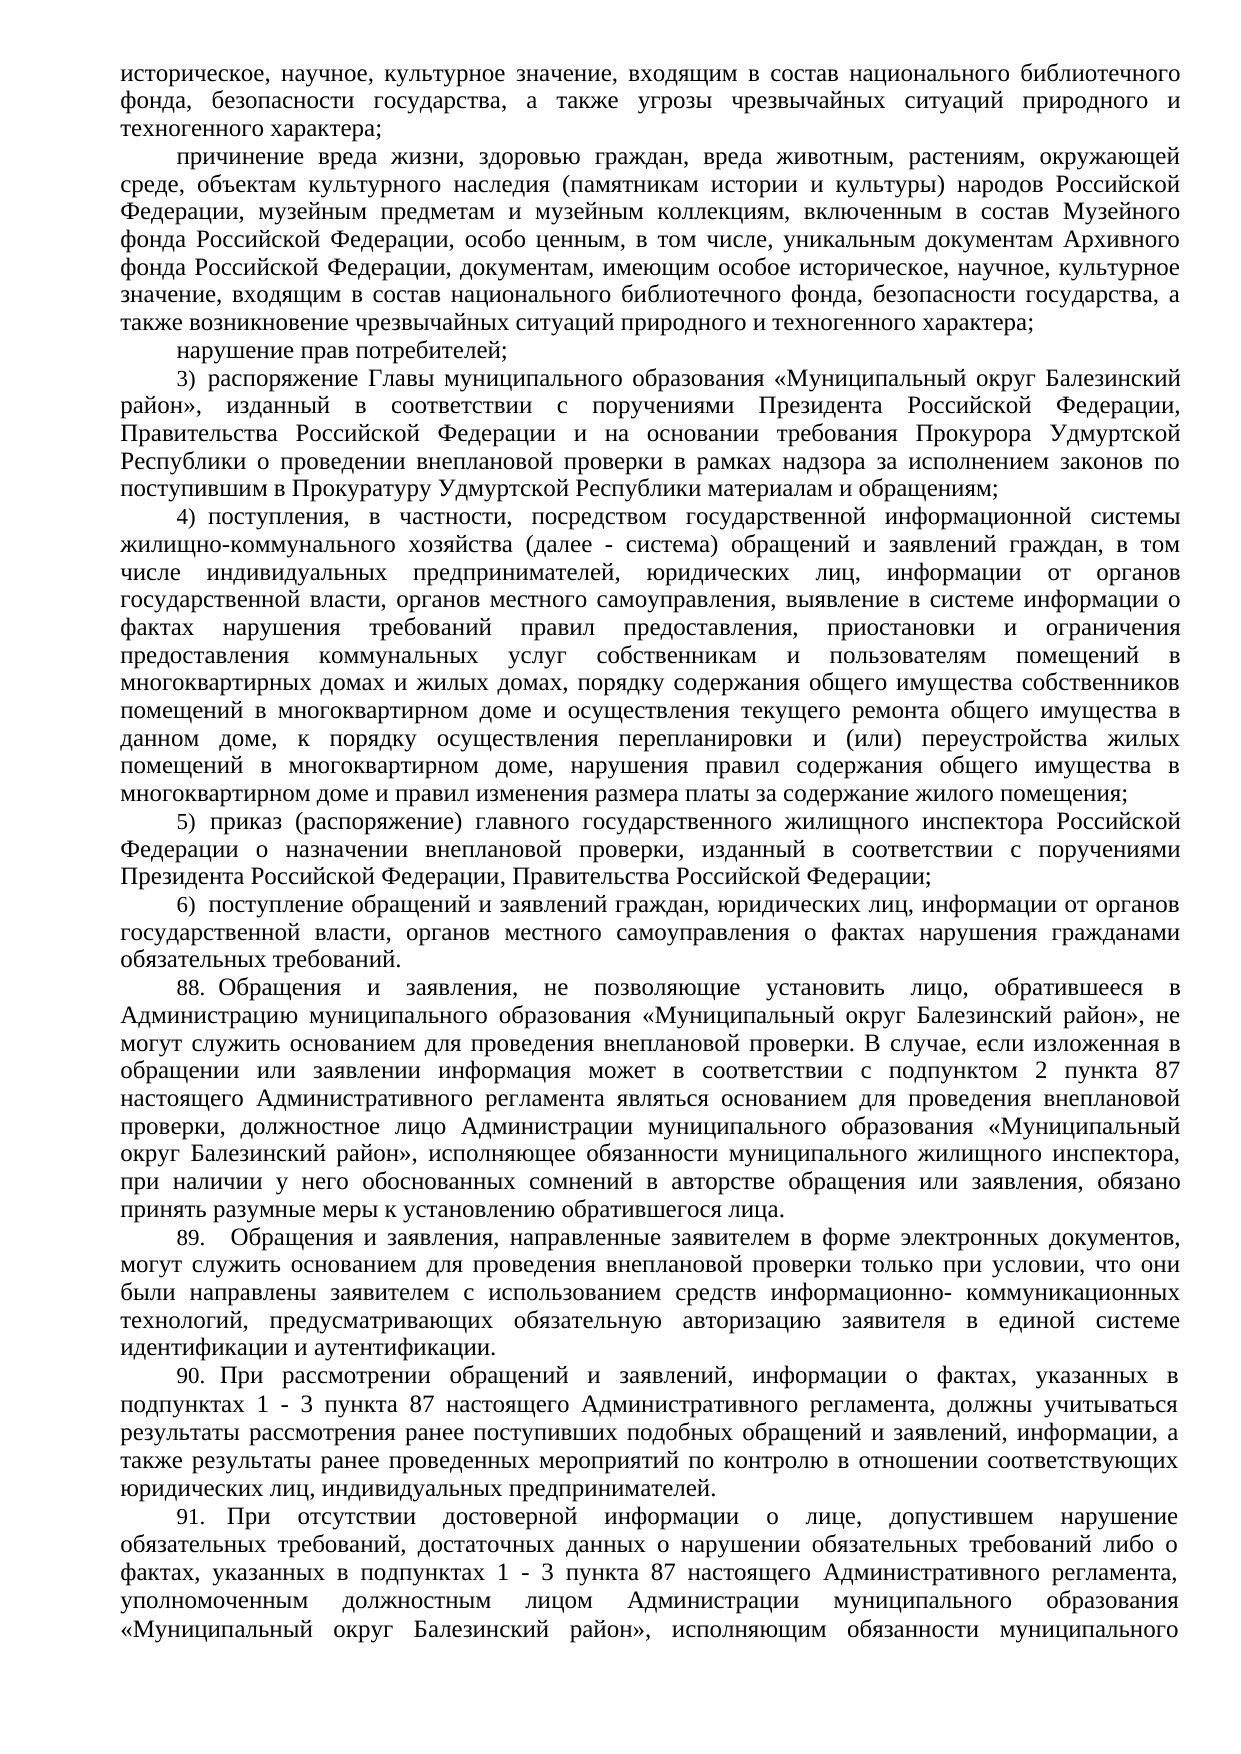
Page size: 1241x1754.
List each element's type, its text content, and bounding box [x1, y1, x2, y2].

list поступление обращений и заявлений граждан, юридических лиц, информации от органов государственной власти, органов местного самоуправления о фактах нарушения гражданами обязательных требований. [120, 890, 1181, 973]
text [120, 59, 1181, 142]
text нарушение прав потребителей; [120, 336, 1181, 364]
list распоряжение Главы муниципального образования «Муниципальный округ Балезинский район», изданный в соответствии с поручениями Президента Российской Федерации, Правительства Российской Федерации и на основании требования Прокурора Удмуртской Республики о проведении внеплановой проверки в рамках надзора за исполнением законов по поступившим в Прокуратуру Удмуртской Республики материалам и обращениям; [120, 364, 1181, 502]
list При рассмотрении обращений и заявлений, информации о фактах, указанных в подпунктах 1 - 3 пункта 87 настоящего Административного регламента, должны учитываться результаты рассмотрения ранее поступивших подобных обращений и заявлений, информации, а также результаты ранее проведенных мероприятий по контролю в отношении соответствующих юридических лиц, индивидуальных предпринимателей. [120, 1361, 1179, 1502]
list Обращения и заявления, направленные заявителем в форме электронных документов, могут служить основанием для проведения внеплановой проверки только при условии, что они были направлены заявителем с использованием средств информационно- коммуникационных технологий, предусматривающих обязательную авторизацию заявителя в единой системе идентификации и аутентификации. [120, 1223, 1181, 1361]
list поступления, в частности, посредством государственной информационной системы жилищно-коммунального хозяйства (далее - система) обращений и заявлений граждан, в том числе индивидуальных предпринимателей, юридических лиц, информации от органов государственной власти, органов местного самоуправления, выявление в системе информации о фактах нарушения требований правил предоставления, приостановки и ограничения предоставления коммунальных услуг собственникам и пользователям помещений в многоквартирных домах и жилых домах, порядку содержания общего имущества собственников помещений в многоквартирном доме и осуществления текущего ремонта общего имущества в данном доме, к порядку осуществления перепланировки и (или) переустройства жилых помещений в многоквартирном доме, нарушения правил содержания общего имущества в многоквартирном доме и правил изменения размера платы за содержание жилого помещения; [120, 502, 1181, 807]
text причинение вреда жизни, здоровью граждан, вреда животным, растениям, окружающей среде, объектам культурного наследия (памятникам истории и культуры) народов Российской Федерации, музейным предметам и музейным коллекциям, включенным в состав Музейного фонда Российской Федерации, особо ценным, в том числе, уникальным документам Архивного фонда Российской Федерации, документам, имеющим особое историческое, научное, культурное значение, входящим в состав национального библиотечного фонда, безопасности государства, а также возникновение чрезвычайных ситуаций природного и техногенного характера; [120, 142, 1181, 336]
list приказ (распоряжение) главного государственного жилищного инспектора Российской Федерации о назначении внеплановой проверки, изданный в соответствии с поручениями Президента Российской Федерации, Правительства Российской Федерации; [120, 807, 1181, 890]
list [120, 1502, 1179, 1643]
list Обращения и заявления, не позволяющие установить лицо, обратившееся в Администрацию муниципального образования «Муниципальный округ Балезинский район», не могут служить основанием для проведения внеплановой проверки. В случае, если изложенная в обращении или заявлении информация может в соответствии с подпунктом 2 пункта 87 настоящего Административного регламента являться основанием для проведения внеплановой проверки, должностное лицо Администрации муниципального образования «Муниципальный округ Балезинский район», исполняющее обязанности муниципального жилищного инспектора, при наличии у него обоснованных сомнений в авторстве обращения или заявления, обязано принять разумные меры к установлению обратившегося лица. [120, 973, 1181, 1223]
